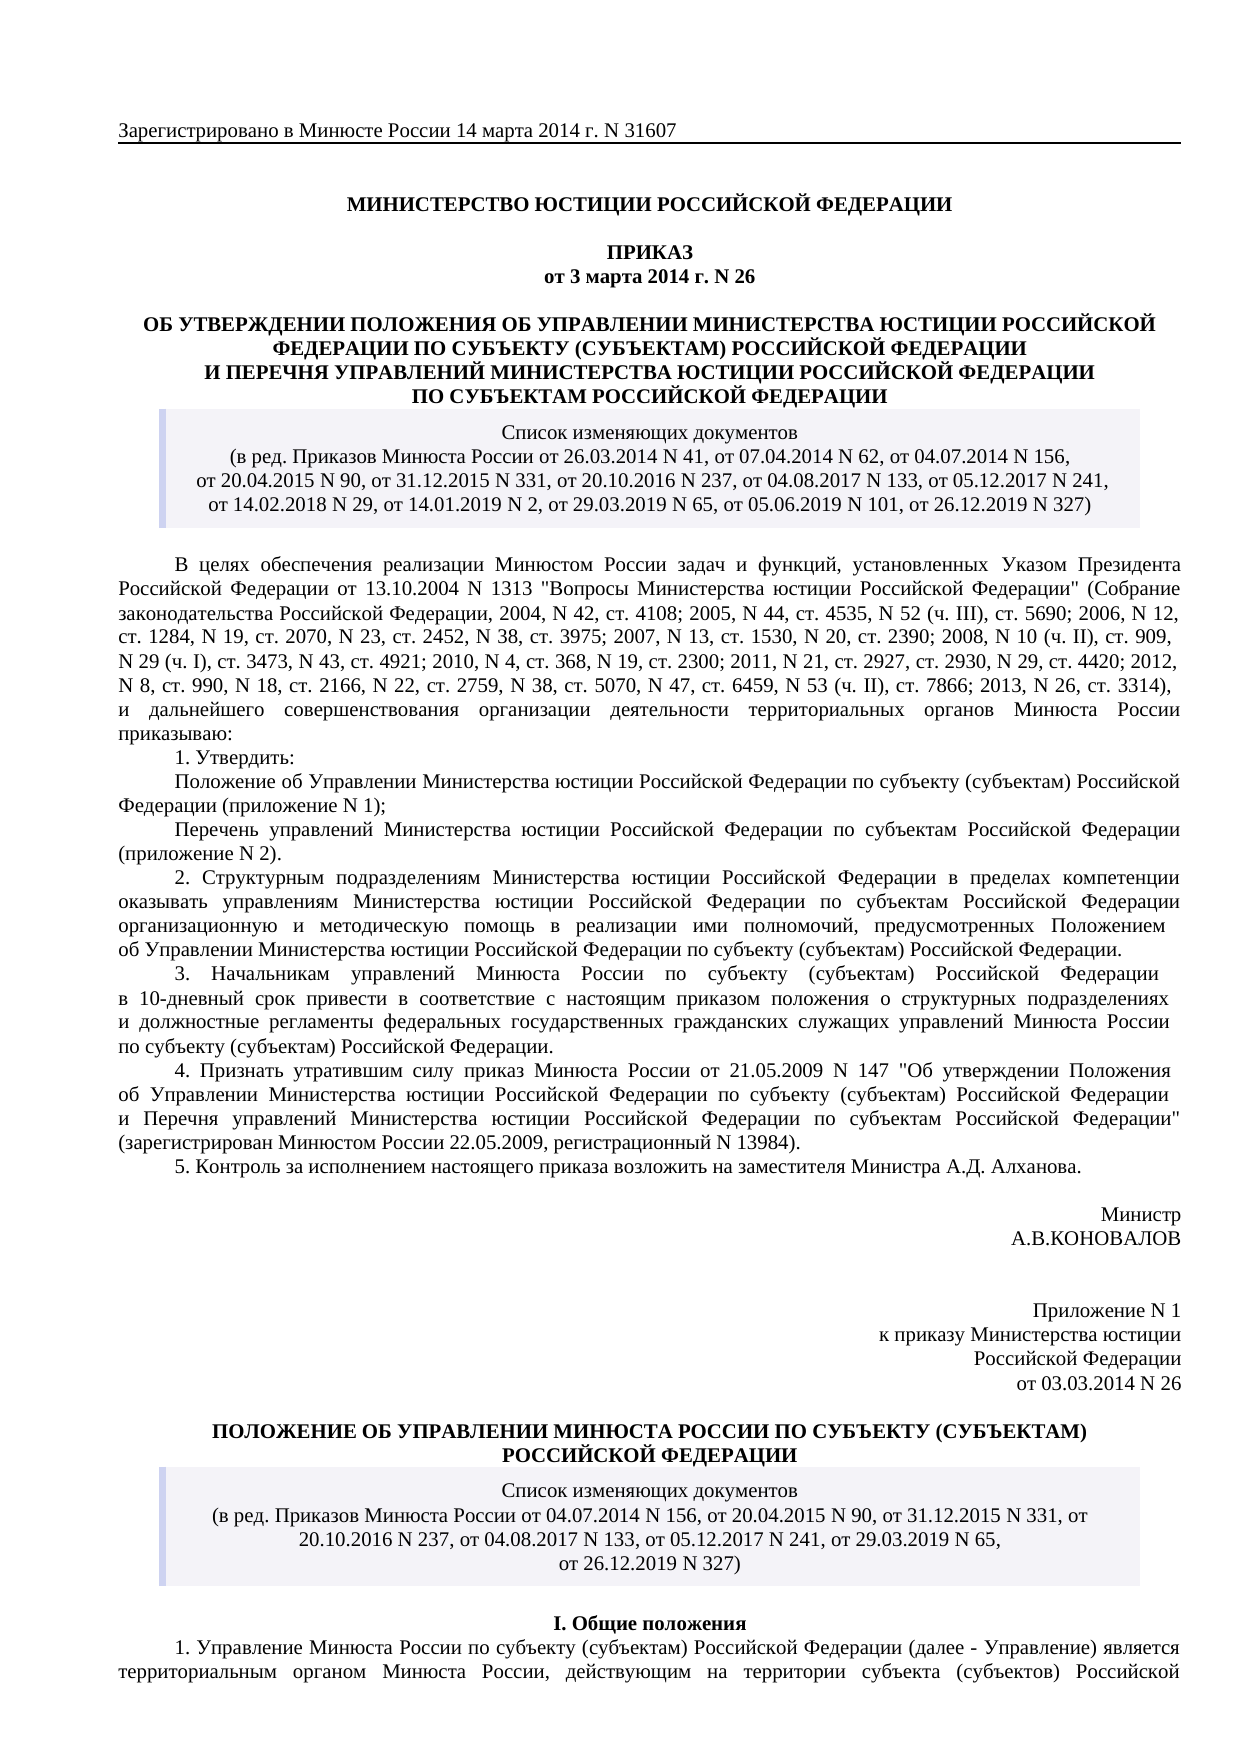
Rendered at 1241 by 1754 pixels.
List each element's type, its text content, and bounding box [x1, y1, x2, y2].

text А.В.КОНОВАЛОВ [118, 1226, 1181, 1250]
text Российской Федерации [118, 1346, 1181, 1370]
table_header Список изменяющих документов (в ред. Приказов Минюста России от 04.07.2014 N 156, от 20.04.2015 N 90, от 31.12.2015 N 331, от 20.10.2016 N 237, от 04.08.2017 N 133, от 05.12.2017 N 241, от 29.03.2019 N 65, от 26.12.2019 N 327) [166, 1467, 1134, 1586]
text В целях обеспечения реализации Минюстом России задач и функций, установленных Указом Президента Российской Федерации от 13.10.2004 N 1313 "Вопросы Министерства юстиции Российской Федерации" (Собрание законодательства Российской Федерации, 2004, N 42, ст. 4108; 2005, N 44, ст. 4535, N 52 (ч. III), ст. 5690; 2006, N 12, ст. 1284, N 19, ст. 2070, N 23, ст. 2452, N 38, ст. 3975; 2007, N 13, ст. 1530, N 20, ст. 2390; 2008, N 10 (ч. II), ст. 909, N 29 (ч. I), ст. 3473, N 43, ст. 4921; 2010, N 4, ст. 368, N 19, ст. 2300; 2011, N 21, ст. 2927, ст. 2930, N 29, ст. 4420; 2012, N 8, ст. 990, N 18, ст. 2166, N 22, ст. 2759, N 38, ст. 5070, N 47, ст. 6459, N 53 (ч. II), ст. 7866; 2013, N 26, ст. 3314), и дальнейшего совершенствования организации деятельности территориальных органов Минюста России приказываю: [118, 552, 1181, 745]
text 4. Признать утратившим силу приказ Минюста России от 21.05.2009 N 147 "Об утверждении Положения об Управлении Министерства юстиции Российской Федерации по субъекту (субъектам) Российской Федерации и Перечня управлений Министерства юстиции Российской Федерации по субъектам Российской Федерации" (зарегистрирован Минюстом России 22.05.2009, регистрационный N 13984). [118, 1058, 1181, 1154]
text 1. Утвердить: [118, 745, 1181, 769]
text Зарегистрировано в Минюсте России 14 марта 2014 г. N 31607 [118, 118, 1181, 142]
title ПО СУБЪЕКТАМ РОССИЙСКОЙ ФЕДЕРАЦИИ [118, 384, 1181, 408]
text 5. Контроль за исполнением настоящего приказа возложить на заместителя Министра А.Д. Алханова. [118, 1154, 1181, 1178]
text Приложение N 1 [118, 1298, 1181, 1322]
title РОССИЙСКОЙ ФЕДЕРАЦИИ [118, 1443, 1181, 1467]
text Министр [118, 1202, 1181, 1226]
text 3. Начальникам управлений Минюста России по субъекту (субъектам) Российской Федерации в 10-дневный срок привести в соответствие с настоящим приказом положения о структурных подразделениях и должностные регламенты федеральных государственных гражданских служащих управлений Минюста России по субъекту (субъектам) Российской Федерации. [118, 961, 1181, 1058]
text Положение об Управлении Министерства юстиции Российской Федерации по субъекту (субъектам) Российской Федерации (приложение N 1); [118, 769, 1181, 817]
title И ПЕРЕЧНЯ УПРАВЛЕНИЙ МИНИСТЕРСТВА ЮСТИЦИИ РОССИЙСКОЙ ФЕДЕРАЦИИ [118, 360, 1181, 384]
table_header Список изменяющих документов (в ред. Приказов Минюста России от 26.03.2014 N 41, от 07.04.2014 N 62, от 04.07.2014 N 156, от 20.04.2015 N 90, от 31.12.2015 N 331, от 20.10.2016 N 237, от 04.08.2017 N 133, от 05.12.2017 N 241, от 14.02.2018 N 29, от 14.01.2019 N 2, от 29.03.2019 N 65, от 05.06.2019 N 101, от 26.12.2019 N 327) [166, 409, 1134, 528]
text 2. Структурным подразделениям Министерства юстиции Российской Федерации в пределах компетенции оказывать управлениям Министерства юстиции Российской Федерации по субъектам Российской Федерации организационную и методическую помощь в реализации ими полномочий, предусмотренных Положением об Управлении Министерства юстиции Российской Федерации по субъекту (субъектам) Российской Федерации. [118, 865, 1181, 961]
title МИНИСТЕРСТВО ЮСТИЦИИ РОССИЙСКОЙ ФЕДЕРАЦИИ [118, 192, 1181, 216]
title ПРИКАЗ [118, 240, 1181, 264]
title I. Общие положения [118, 1611, 1181, 1634]
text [118, 1634, 1181, 1683]
title ПОЛОЖЕНИЕ ОБ УПРАВЛЕНИИ МИНЮСТА РОССИИ ПО СУБЪЕКТУ (СУБЪЕКТАМ) [118, 1418, 1181, 1443]
title ОБ УТВЕРЖДЕНИИ ПОЛОЖЕНИЯ ОБ УПРАВЛЕНИИ МИНИСТЕРСТВА ЮСТИЦИИ РОССИЙСКОЙ ФЕДЕРАЦИИ ПО СУБЪЕКТУ (СУБЪЕКТАМ) РОССИЙСКОЙ ФЕДЕРАЦИИ [118, 312, 1181, 360]
title от 3 марта 2014 г. N 26 [118, 264, 1181, 288]
text от 03.03.2014 N 26 [118, 1370, 1181, 1394]
text Перечень управлений Министерства юстиции Российской Федерации по субъектам Российской Федерации (приложение N 2). [118, 817, 1181, 865]
text к приказу Министерства юстиции [118, 1322, 1181, 1346]
